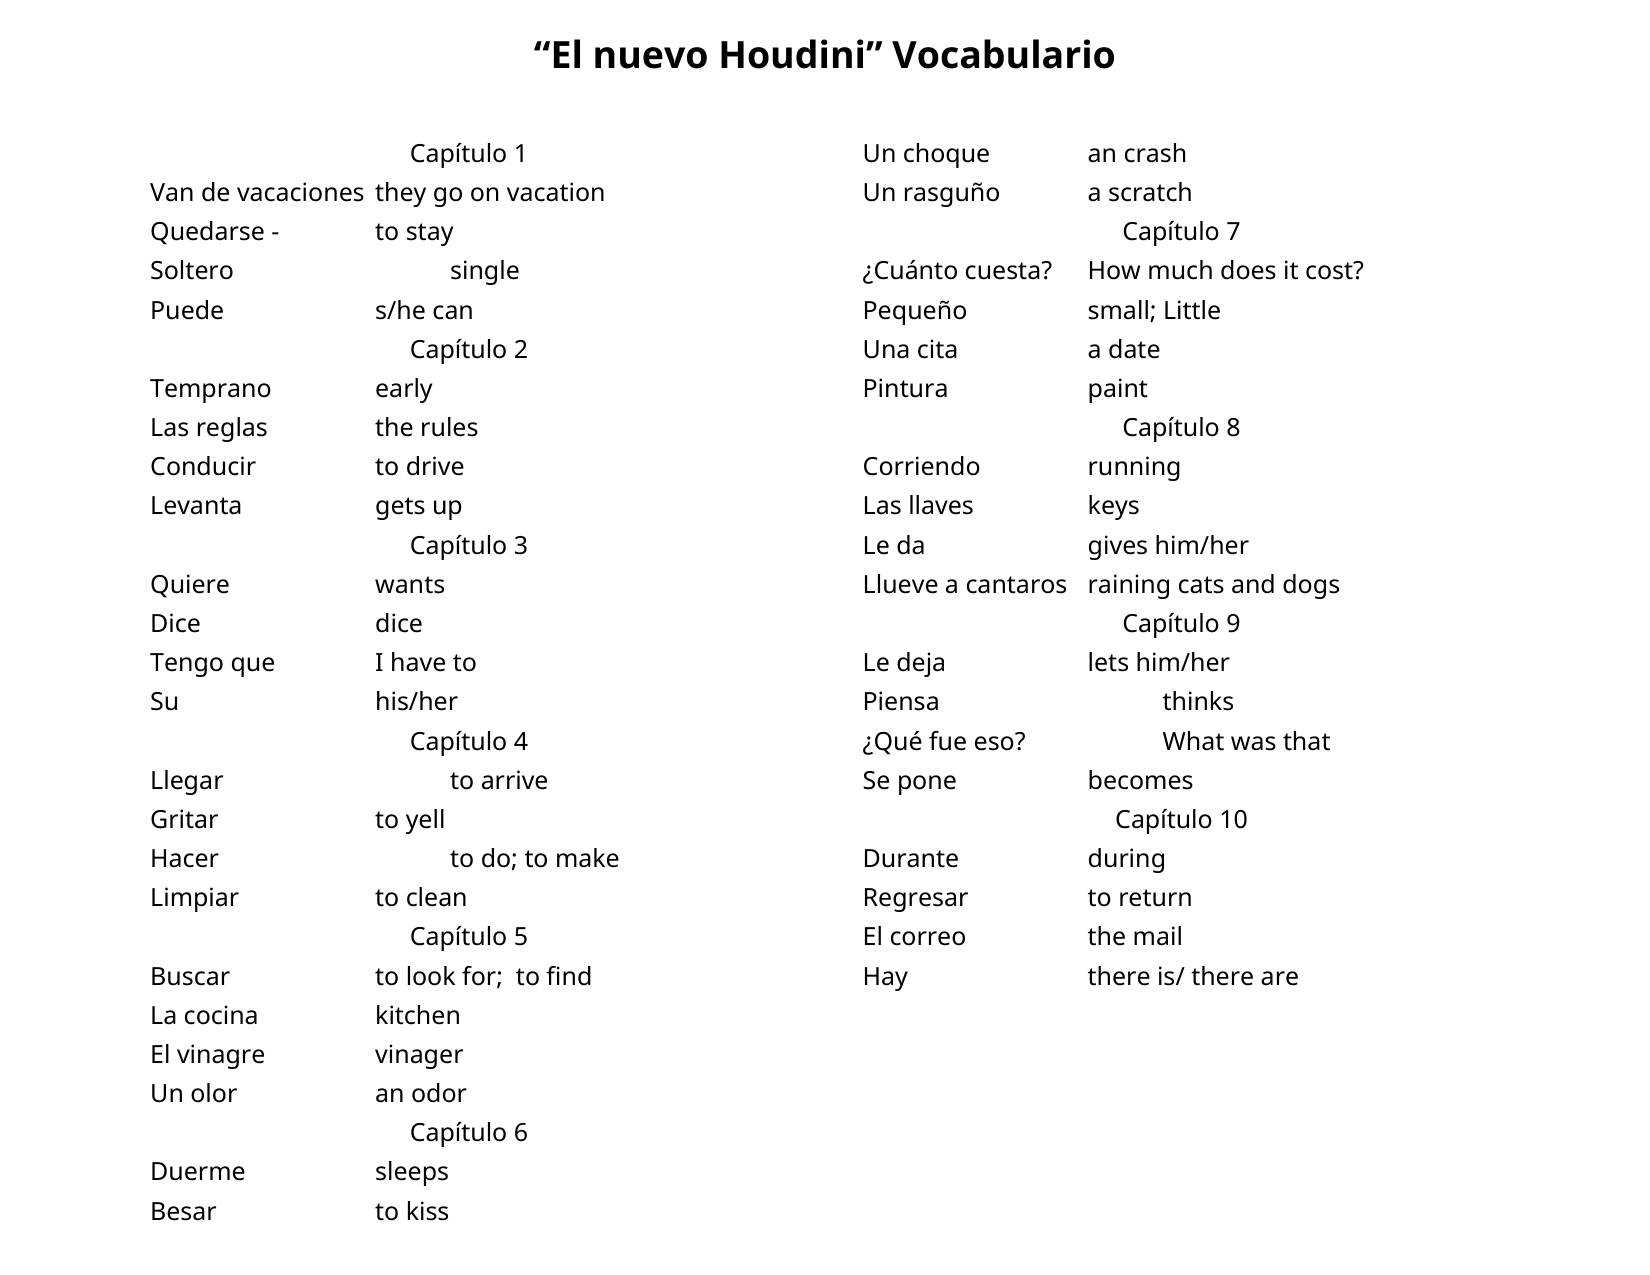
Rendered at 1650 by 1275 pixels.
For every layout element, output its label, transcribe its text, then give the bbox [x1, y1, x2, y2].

text Temprano early [150, 371, 787, 405]
text Durante during [862, 841, 1500, 875]
text La cocina kitchen [150, 997, 787, 1031]
text Las llaves keys [862, 488, 1500, 522]
text Le da gives him/her [862, 527, 1500, 561]
text Su his/her [150, 684, 787, 718]
text Capítulo 5 [150, 919, 787, 953]
text Gritar to yell [150, 801, 787, 836]
text Capítulo 3 [150, 527, 787, 561]
text ¿Cuánto cuesta? How much does it cost? [862, 253, 1500, 287]
text Capítulo 10 [862, 801, 1500, 836]
text Pequeño small; Little [862, 292, 1500, 326]
text Hay there is/ there are [862, 958, 1500, 992]
text Una cita a date [862, 331, 1500, 366]
text Capítulo 9 [862, 606, 1500, 640]
text Le deja lets him/her [862, 645, 1500, 679]
text Las reglas the rules [150, 410, 787, 444]
text Pintura paint [862, 371, 1500, 405]
text Corriendo running [862, 449, 1500, 483]
text El correo the mail [862, 919, 1500, 953]
text El vinagre vinager [150, 1036, 787, 1071]
text Duerme sleeps [150, 1154, 787, 1188]
text Conducir to drive [150, 449, 787, 483]
text Levanta gets up [150, 488, 787, 522]
text Puede s/he can [150, 292, 787, 326]
text Quiere wants [150, 566, 787, 601]
text Un rasguño a scratch [862, 175, 1500, 209]
text Van de vacaciones they go on vacation [150, 175, 787, 209]
text Capítulo 7 [862, 214, 1500, 248]
text Capítulo 6 [150, 1115, 787, 1149]
text ¿Qué fue eso? What was that [862, 723, 1500, 757]
text Capítulo 8 [862, 410, 1500, 444]
text Besar to kiss [150, 1193, 787, 1227]
text Soltero single [150, 253, 787, 287]
text Buscar to look for; to find [150, 958, 787, 992]
text Dice dice [150, 606, 787, 640]
text Un choque an crash [862, 136, 1500, 170]
text Piensa thinks [862, 684, 1500, 718]
text Tengo que I have to [150, 645, 787, 679]
text Capítulo 1 [150, 136, 787, 170]
text Llueve a cantaros raining cats and dogs [862, 566, 1500, 601]
text Regresar to return [862, 880, 1500, 914]
text Quedarse - to stay [150, 214, 787, 248]
text Un olor an odor [150, 1076, 787, 1110]
text Hacer to do; to make [150, 841, 787, 875]
text Se pone becomes [862, 762, 1500, 796]
text Capítulo 4 [150, 723, 787, 757]
text Limpiar to clean [150, 880, 787, 914]
text Llegar to arrive [150, 762, 787, 796]
text Capítulo 2 [150, 331, 787, 366]
